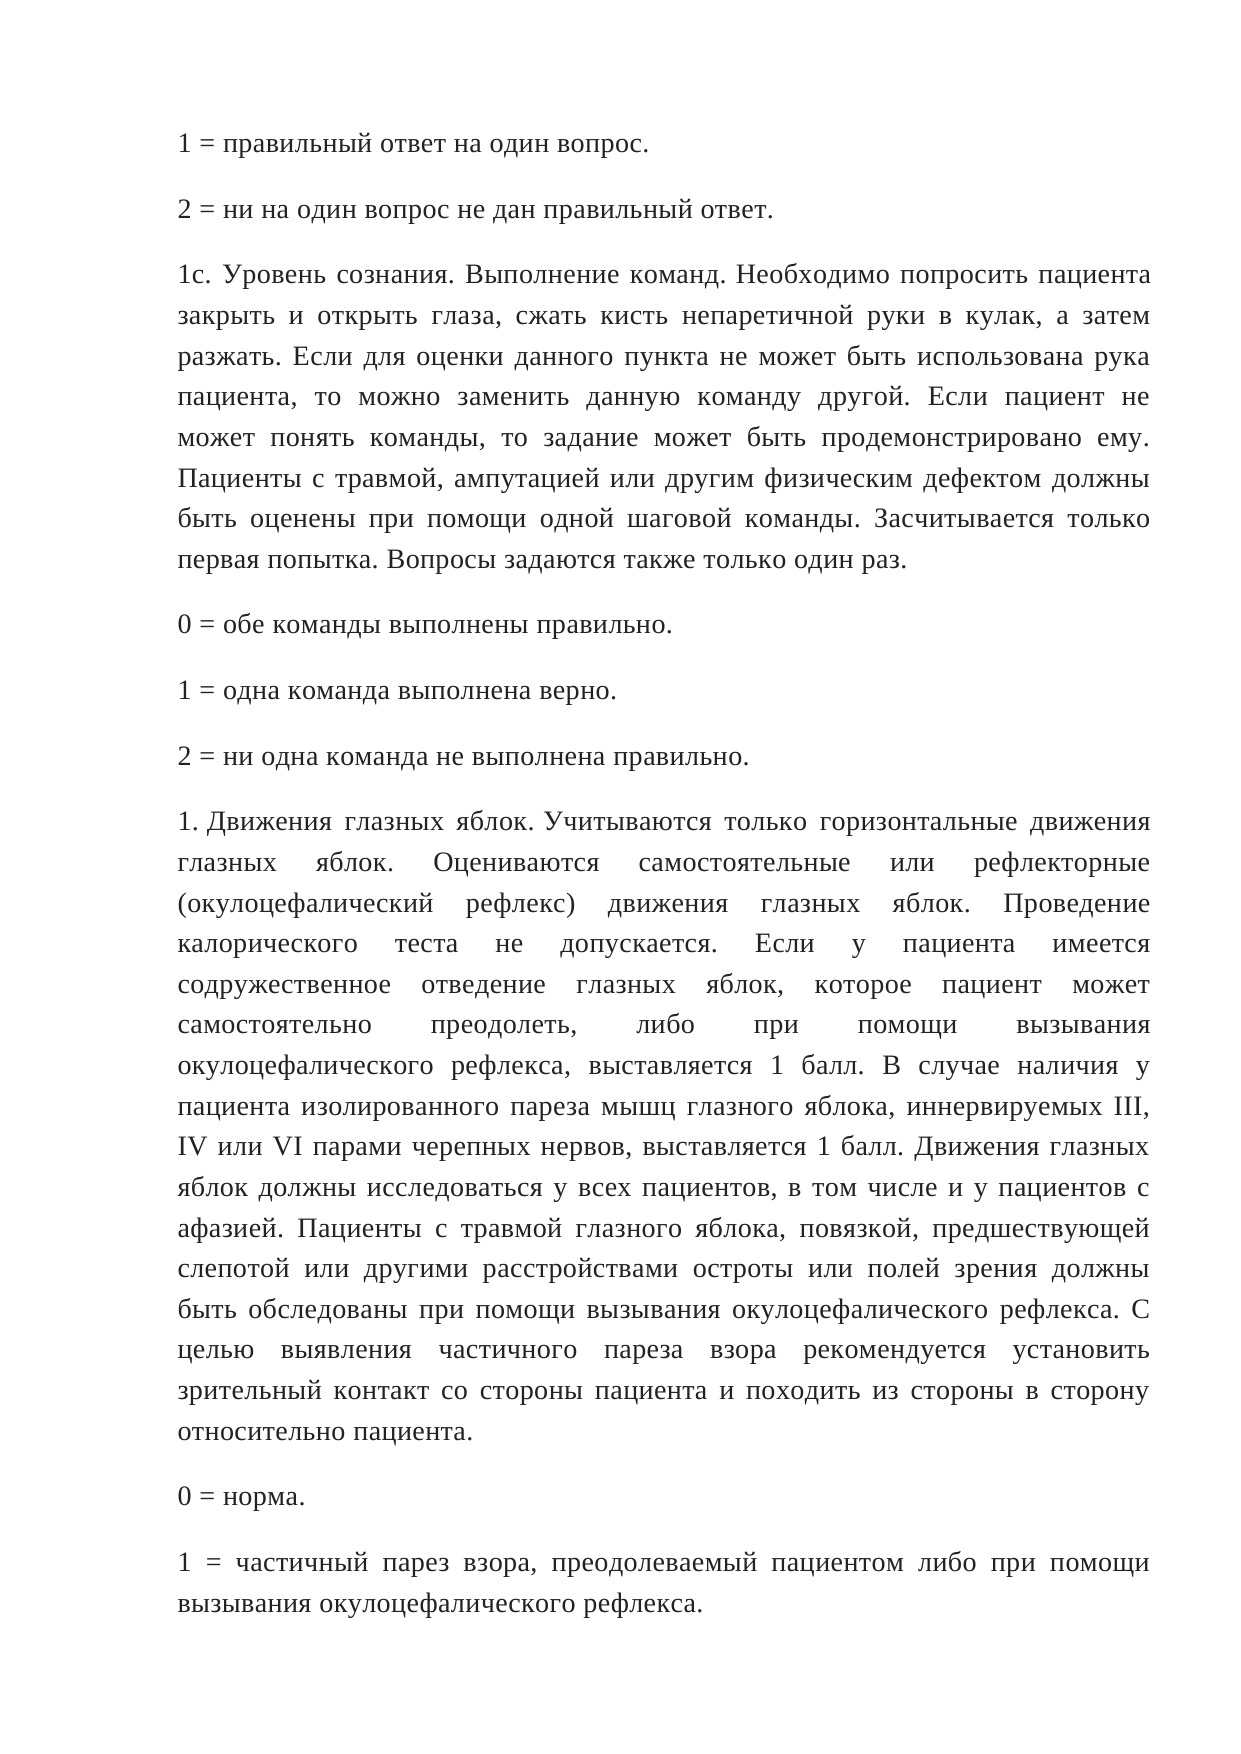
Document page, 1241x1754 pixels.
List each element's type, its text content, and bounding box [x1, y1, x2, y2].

text 2 = ни одна команда не выполнена правильно. [177, 731, 1152, 771]
text 1 = одна команда выполнена верно. [177, 665, 1152, 706]
text 1с. Уровень сознания. Выполнение команд. Необходимо попросить пациента закрыть и открыть глаза, сжать кисть непаретичной руки в кулак, а затем разжать. Если для оценки данного пункта не может быть использована рука пациента, то можно заменить данную команду другой. Если пациент не может понять команды, то задание может быть продемонстрировано ему. Пациенты с травмой, ампутацией или другим физическим дефектом должны быть оценены при помощи одной шаговой команды. Засчитывается только первая попытка. Вопросы задаются также только один раз. [177, 249, 1152, 574]
text 1 = частичный парез взора, преодолеваемый пациентом либо при помощи вызывания окулоцефалического рефлекса. [177, 1537, 1152, 1618]
text 0 = обе команды выполнены правильно. [177, 599, 1152, 640]
text 2 = ни на один вопрос не дан правильный ответ. [177, 184, 1152, 224]
text 0 = норма. [177, 1471, 1152, 1512]
text 1. Движения глазных яблок. Учитываются только горизонтальные движения глазных яблок. Оцениваются самостоятельные или рефлекторные (окулоцефалический рефлекс) движения глазных яблок. Проведение калорического теста не допускается. Если у пациента имеется содружественное отведение глазных яблок, которое пациент может самостоятельно преодолеть, либо при помощи вызывания окулоцефалического рефлекса, выставляется 1 балл. В случае наличия у пациента изолированного пареза мышц глазного яблока, иннервируемых III, IV или VI парами черепных нервов, выставляется 1 балл. Движения глазных яблок должны исследоваться у всех пациентов, в том числе и у пациентов с афазией. Пациенты с травмой глазного яблока, повязкой, предшествующей слепотой или другими расстройствами остроты или полей зрения должны быть обследованы при помощи вызывания окулоцефалического рефлекса. С целью выявления частичного пареза взора рекомендуется установить зрительный контакт со стороны пациента и походить из стороны в сторону относительно пациента. [177, 796, 1152, 1446]
text 1 = правильный ответ на один вопрос. [177, 118, 1152, 159]
